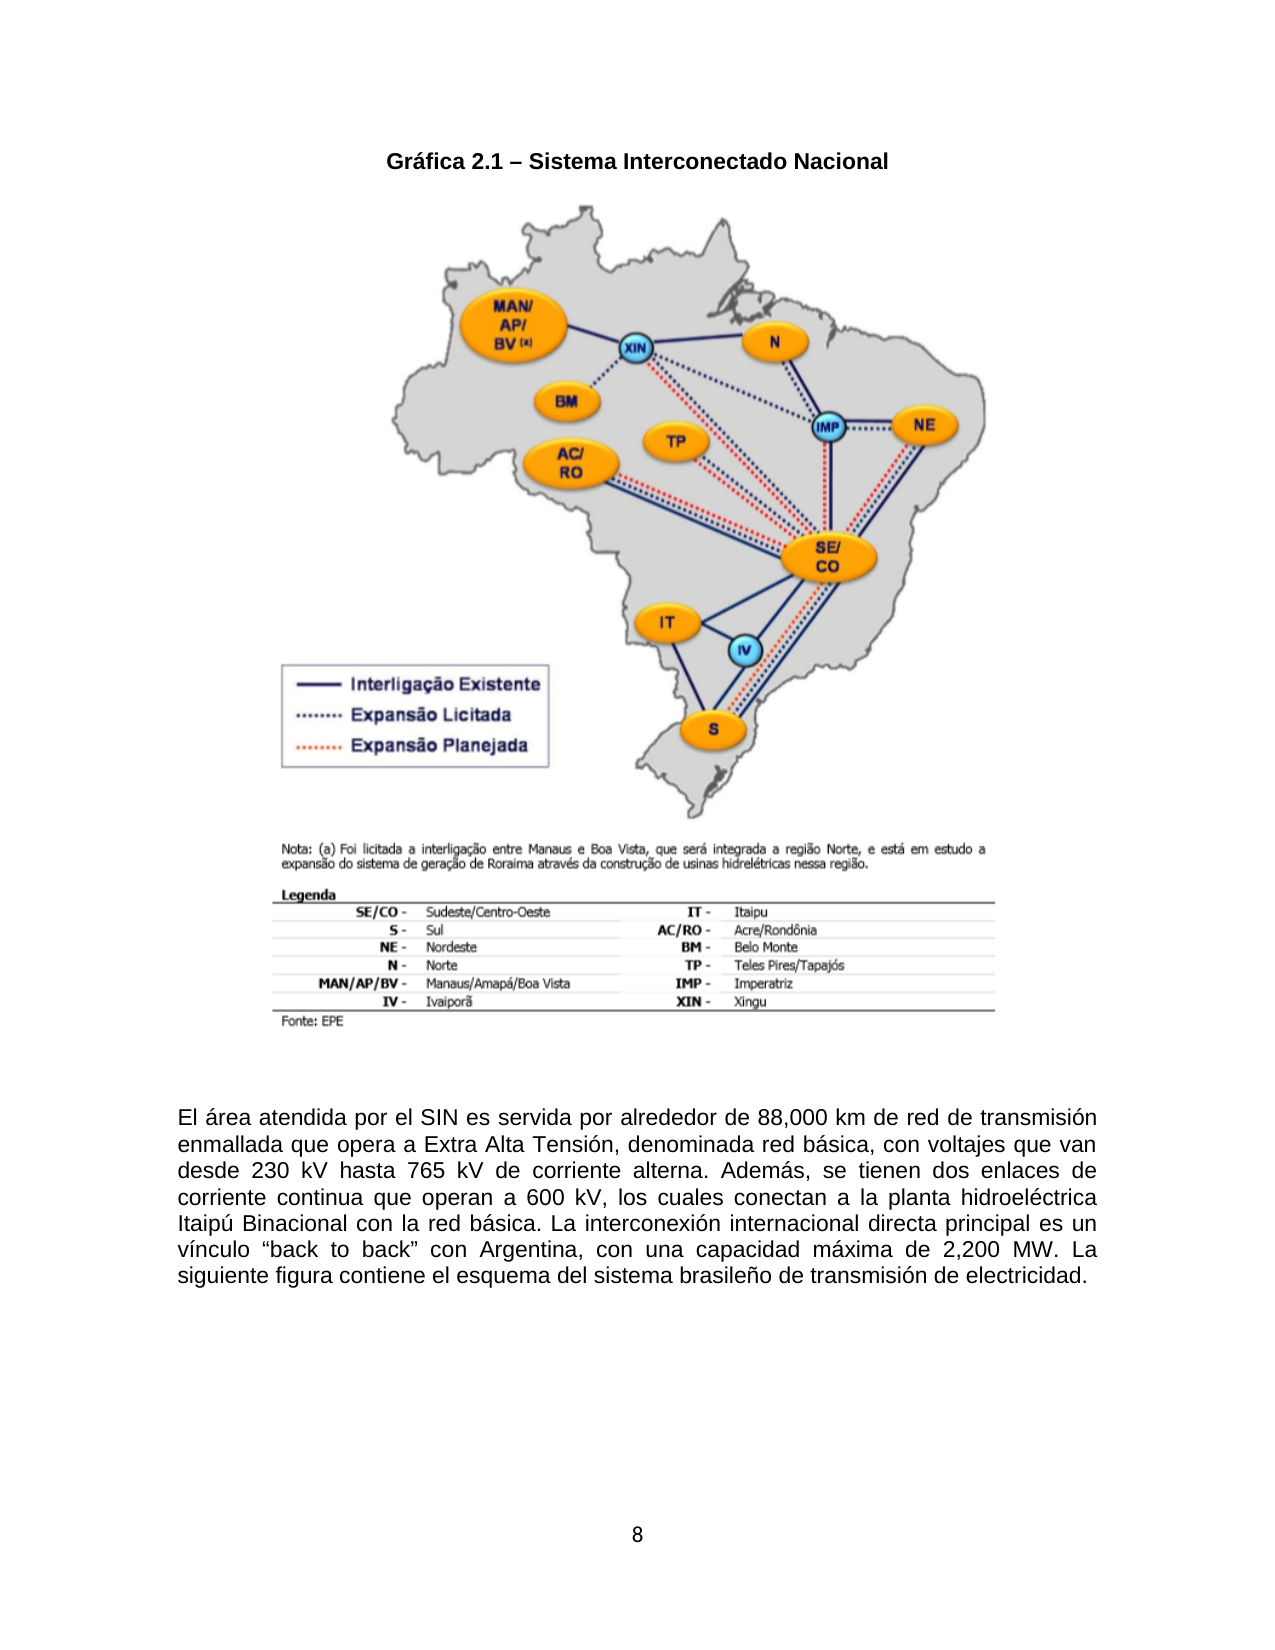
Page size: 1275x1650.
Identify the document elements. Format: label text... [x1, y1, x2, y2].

picture [258, 186, 1017, 1041]
text Gráfica 2.1 – Sistema Interconectado Nacional [177, 148, 1098, 174]
text El área atendida por el SIN es servida por alrededor de 88,000 km de red de transmisión enmallada que opera a Extra Alta Tensión, denominada red básica, con voltajes que van desde 230 kV hasta 765 kV de corriente alterna. Además, se tienen dos enlaces de corriente continua que operan a 600 kV, los cuales conectan a la planta hidroeléctrica Itaipú Binacional con la red básica. La interconexión internacional directa principal es un vínculo “back to back” con Argentina, con una capacidad máxima de 2,200 MW. La siguiente figura contiene el esquema del sistema brasileño de transmisión de electricidad. [177, 1104, 1098, 1289]
